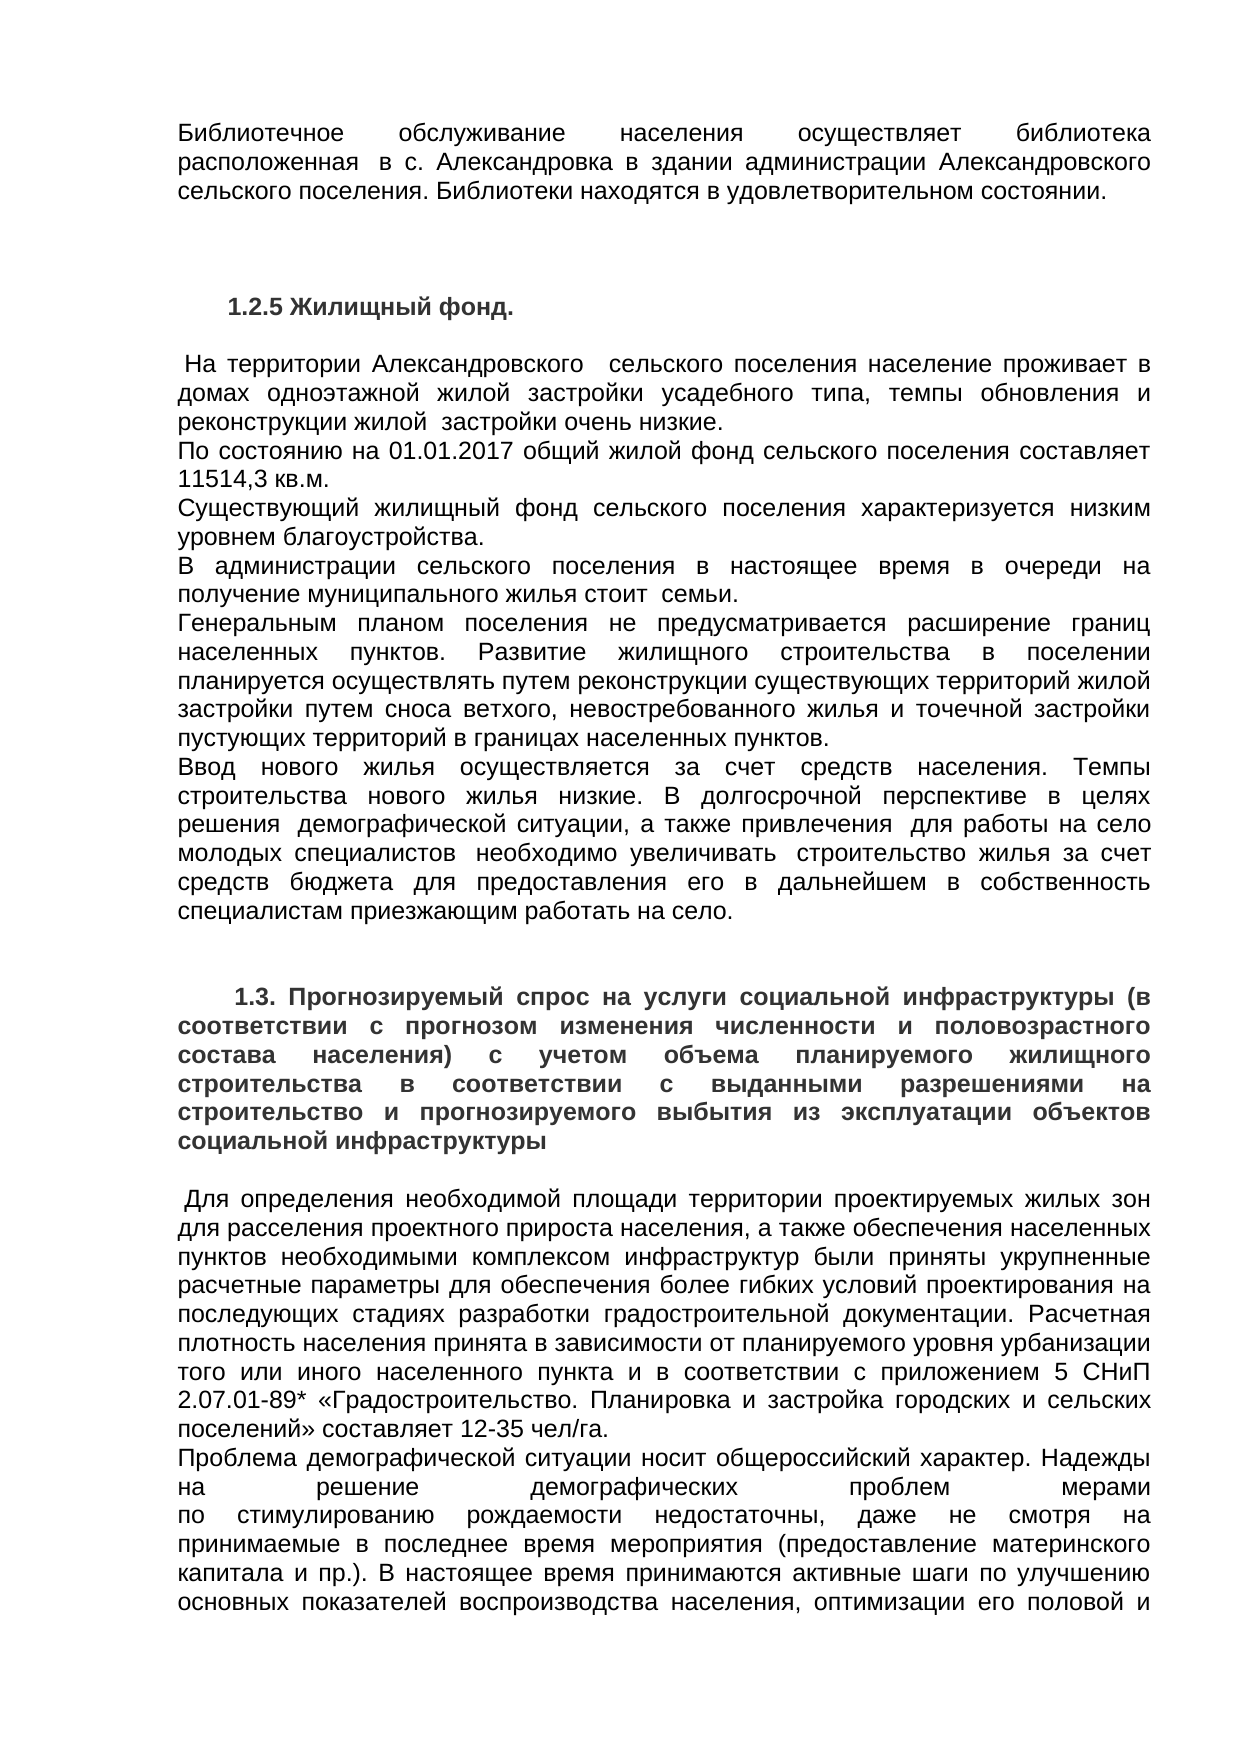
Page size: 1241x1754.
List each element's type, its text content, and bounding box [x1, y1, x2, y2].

text Генеральным планом поселения не предусматривается расширение границ населенных пунктов. Развитие жилищного строительства в поселении планируется осуществлять путем реконструкции существующих территорий жилой застройки путем сноса ветхого, невостребованного жилья и точечной застройки пустующих территорий в границах населенных пунктов. [177, 608, 1152, 752]
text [177, 1443, 1152, 1615]
text Существующий жилищный фонд сельского поселения характеризуется низким уровнем благоустройства. [177, 493, 1152, 551]
text Библиотечное обслуживание населения осуществляет библиотека расположенная в с. Александровка в здании администрации Александровского сельского поселения. Библиотеки находятся в удовлетворительном состоянии. [177, 118, 1152, 204]
text 1.3. Прогнозируемый спрос на услуги социальной инфраструктуры (в соответствии с прогнозом изменения численности и половозрастного состава населения) с учетом объема планируемого жилищного строительства в соответствии с выданными разрешениями на строительство и прогнозируемого выбытия из эксплуатации объектов социальной инфраструктуры [177, 982, 1152, 1155]
text Для определения необходимой площади территории проектируемых жилых зон для расселения проектного прироста населения, а также обеспечения населенных пунктов необходимыми комплексом инфраструктур были приняты укрупненные расчетные параметры для обеспечения более гибких условий проектирования на последующих стадиях разработки градостроительной документации. Расчетная плотность населения принята в зависимости от планируемого уровня урбанизации того или иного населенного пункта и в соответствии с приложением 5 СНиП 2.07.01-89* «Градостроительство. Планировка и застройка городских и сельских поселений» составляет 12-35 чел/га. [177, 1184, 1152, 1443]
text В администрации сельского поселения в настоящее время в очереди на получение муниципального жилья стоит семьи. [177, 551, 1152, 608]
text 1.2.5 Жилищный фонд. [177, 291, 1152, 320]
text На территории Александровского сельского поселения население проживает в домах одноэтажной жилой застройки усадебного типа, темпы обновления и реконструкции жилой застройки очень низкие. [177, 349, 1152, 436]
text Ввод нового жилья осуществляется за счет средств населения. Темпы строительства нового жилья низкие. В долгосрочной перспективе в целях решения демографической ситуации, а также привлечения для работы на село молодых специалистов необходимо увеличивать строительство жилья за счет средств бюджета для предоставления его в дальнейшем в собственность специалистам приезжающим работать на село. [177, 752, 1152, 924]
text По состоянию на 01.01.2017 общий жилой фонд сельского поселения составляет 11514,3 кв.м. [177, 436, 1152, 493]
